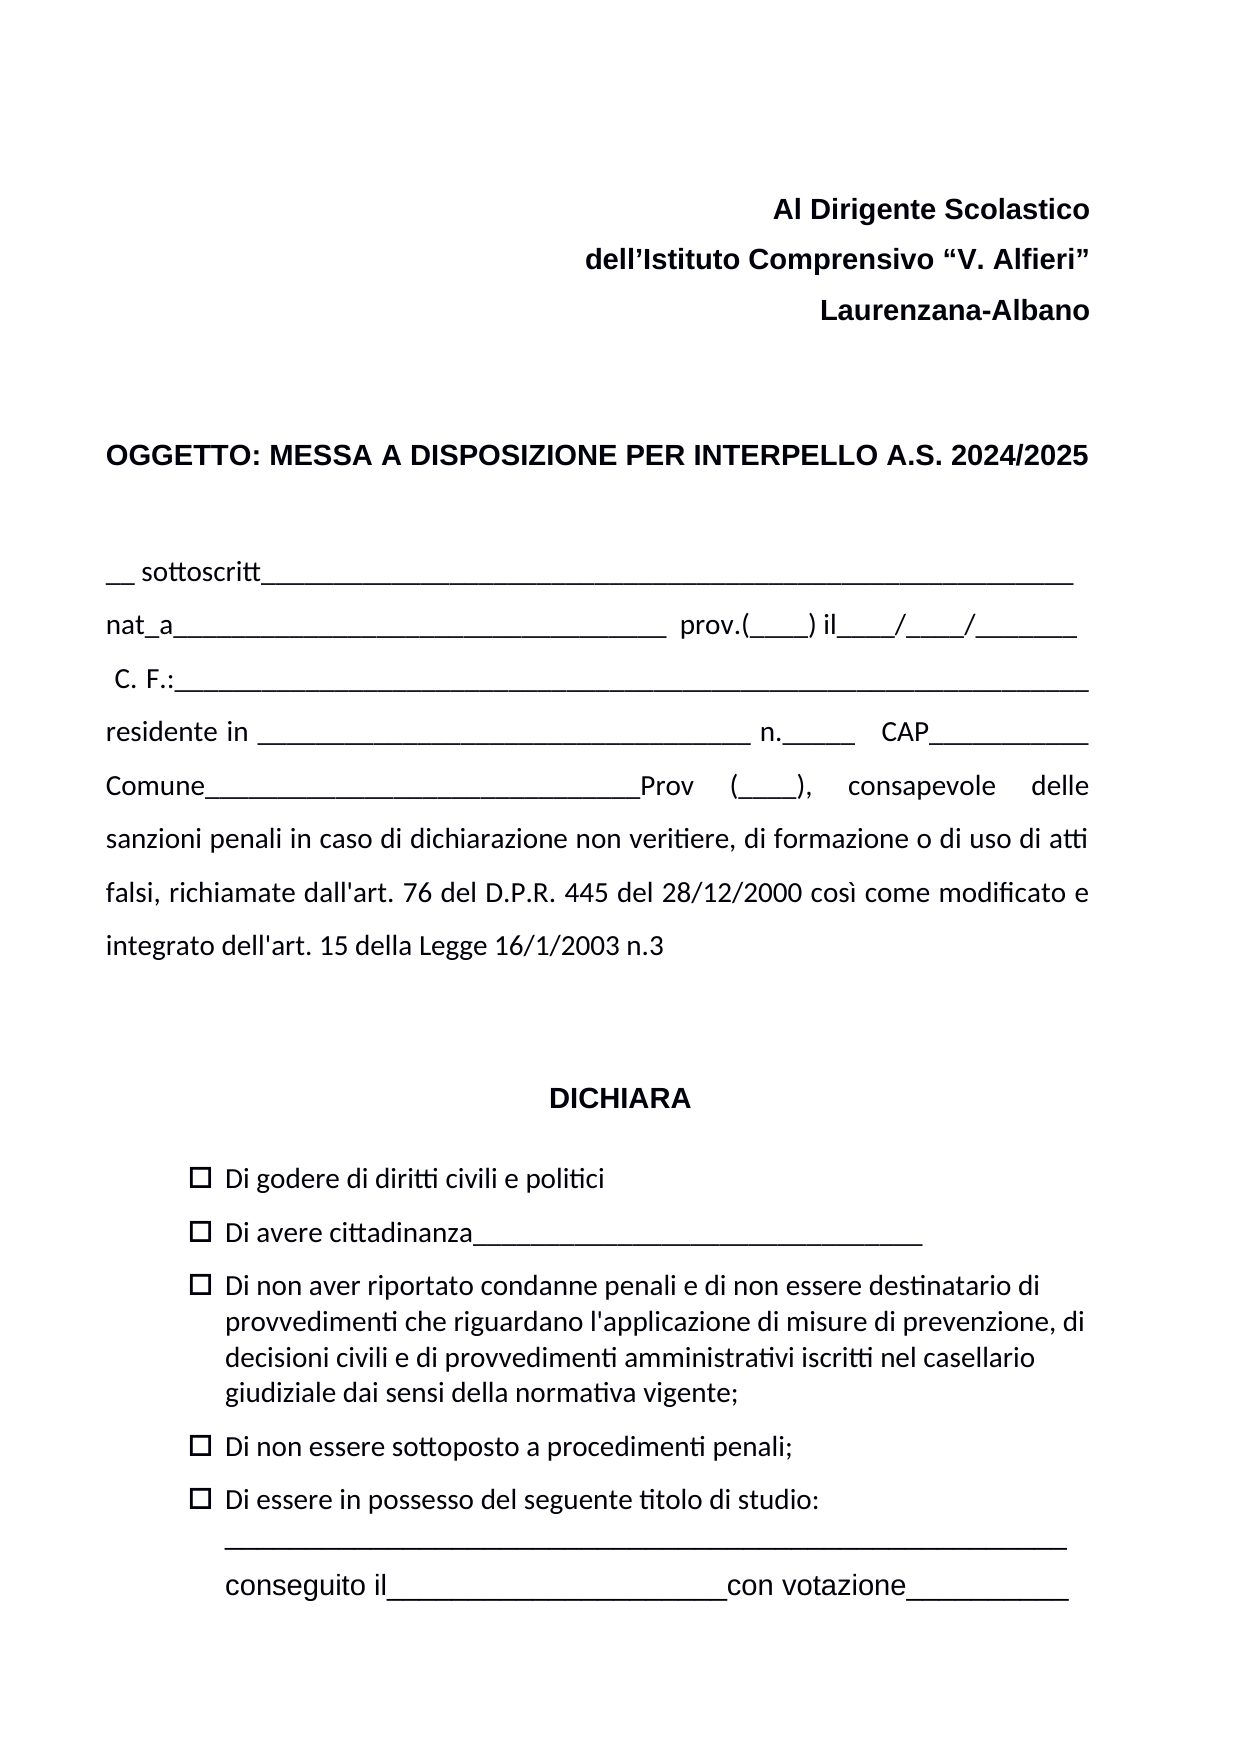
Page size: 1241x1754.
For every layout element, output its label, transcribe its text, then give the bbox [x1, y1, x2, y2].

text conseguito il_____________________con votazione__________ [225, 1568, 1090, 1602]
list Di non aver riportato condanne penali e di non essere destinatario di provvedimenti che riguardano l'applicazione di misure di prevenzione, di decisioni civili e di provvedimenti amministrativi iscritti nel casellario giudiziale dai sensi della normativa vigente; [187, 1267, 1090, 1410]
text __ sottoscritt________________________________________________________ [106, 499, 1090, 589]
text OGGETTO: MESSA A DISPOSIZIONE PER INTERPELLO A.S. 2024/2025 [106, 438, 1090, 499]
text DICHIARA [150, 981, 1090, 1143]
list Di non essere sottoposto a procedimenti penali; [187, 1428, 1090, 1463]
list Di essere in possesso del seguente titolo di studio: ____________________________________________________ [187, 1481, 1090, 1550]
list Di avere cittadinanza_______________________________ [187, 1214, 1090, 1249]
text C. F.:_______________________________________________________________ residente in __________________________________ n._____ CAP___________ Comune______________________________Prov (____), consapevole delle sanzioni penali in caso di dichiarazione non veritiere, di formazione o di uso di atti falsi, richiamate dall'art. 76 del D.P.R. 445 del 28/12/2000 così come modificato e integrato dell'art. 15 della Legge 16/1/2003 n.3 [106, 660, 1090, 963]
text Laurenzana-Albano [150, 293, 1090, 326]
text Al Dirigente Scolastico [150, 192, 1090, 226]
text dell’Istituto Comprensivo “V. Alfieri” [150, 242, 1090, 276]
list Di godere di diritti civili e politici [187, 1161, 1090, 1196]
text nat_a__________________________________ prov.(____) il____/____/_______ [106, 606, 1090, 642]
